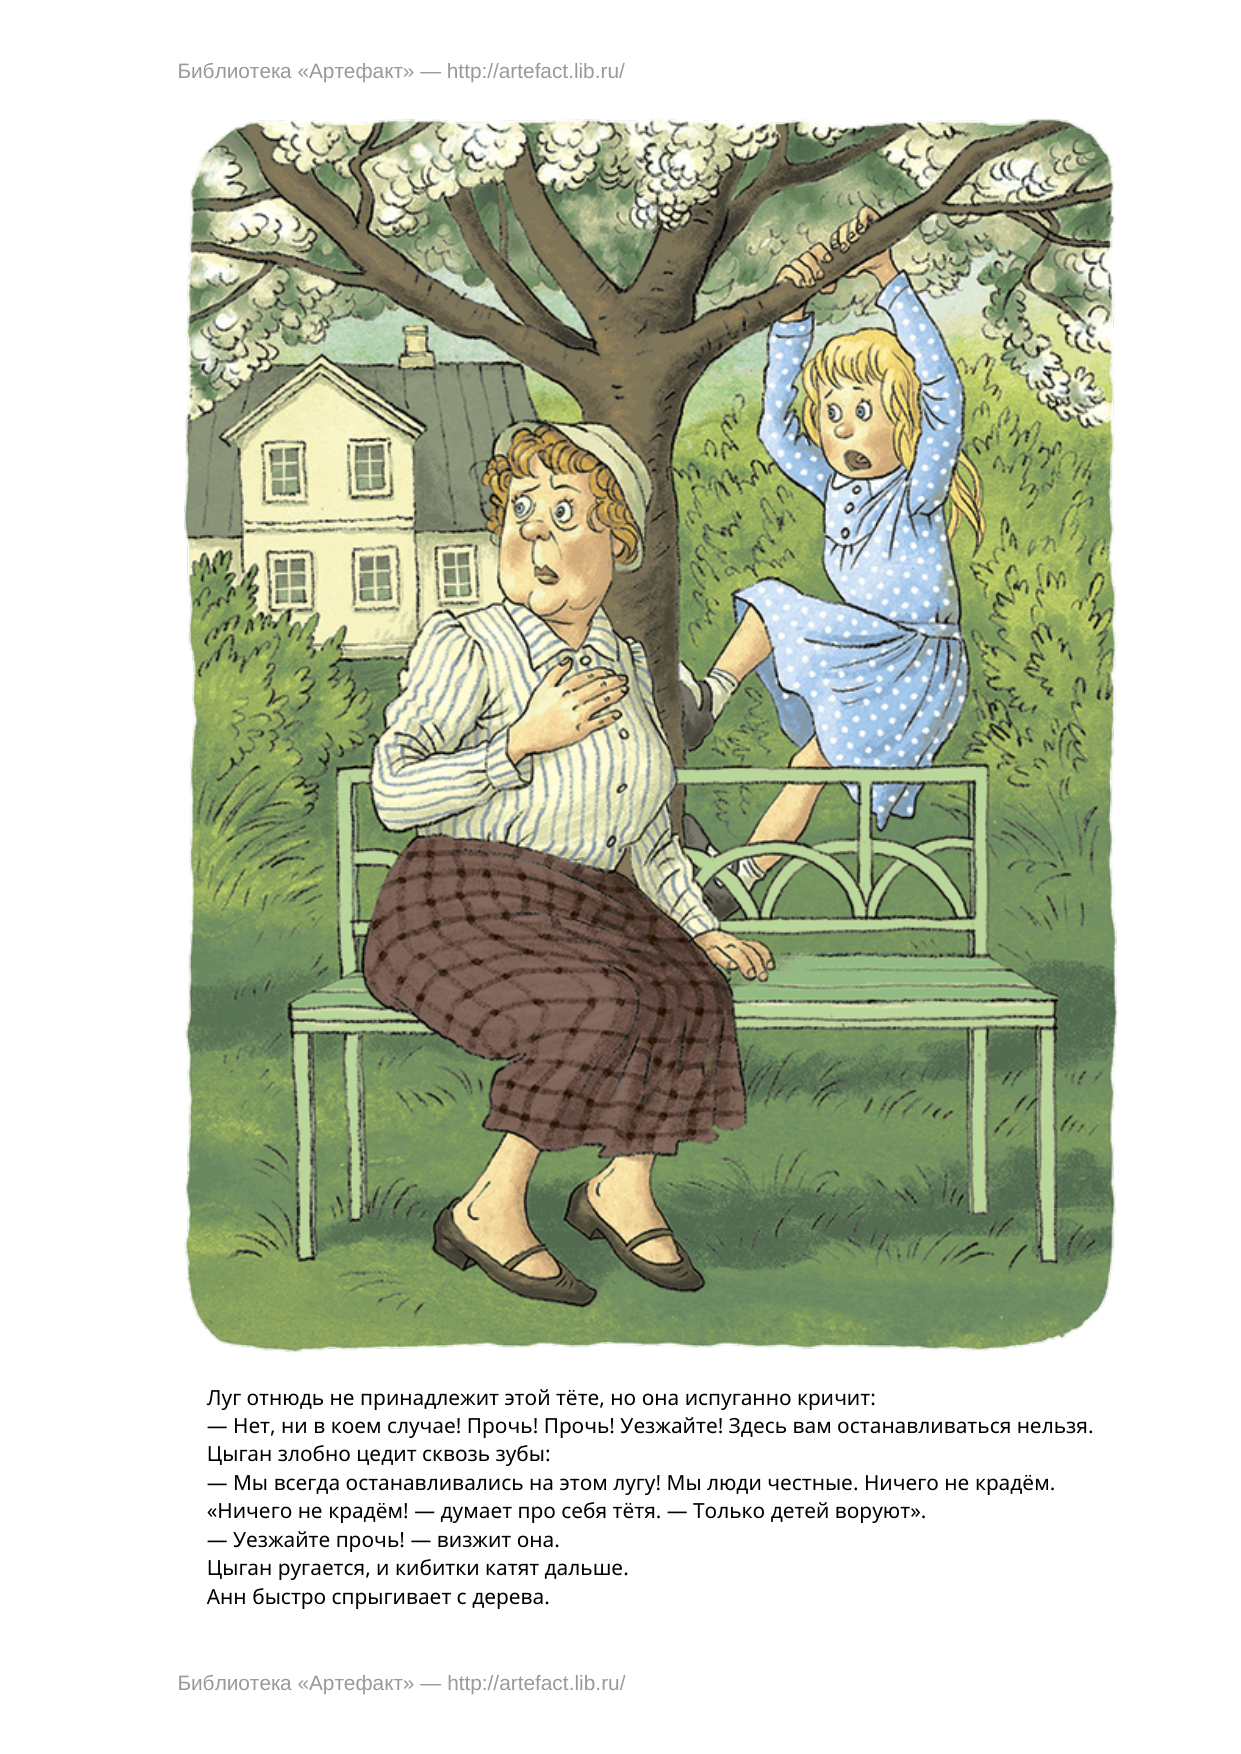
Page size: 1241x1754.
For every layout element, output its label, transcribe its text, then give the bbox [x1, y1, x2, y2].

text — Мы всегда останавливались на этом лугу! Мы люди честные. Ничего не крадём. [177, 1468, 1122, 1496]
text — Уезжайте прочь! — визжит она. [177, 1525, 1122, 1553]
text Цыган ругается, и кибитки катят дальше. [177, 1553, 1122, 1582]
text — Нет, ни в коем случае! Прочь! Прочь! Уезжайте! Здесь вам останавливаться нельзя. [177, 1411, 1122, 1439]
picture [180, 118, 1119, 1355]
text Луг отнюдь не принадлежит этой тёте, но она испуганно кричит: [177, 1383, 1122, 1411]
text Анн быстро спрыгивает с дерева. [177, 1582, 1122, 1610]
text Цыган злобно цедит сквозь зубы: [177, 1439, 1122, 1468]
text «Ничего не крадём! — думает про себя тётя. — Только детей воруют». [177, 1496, 1122, 1525]
